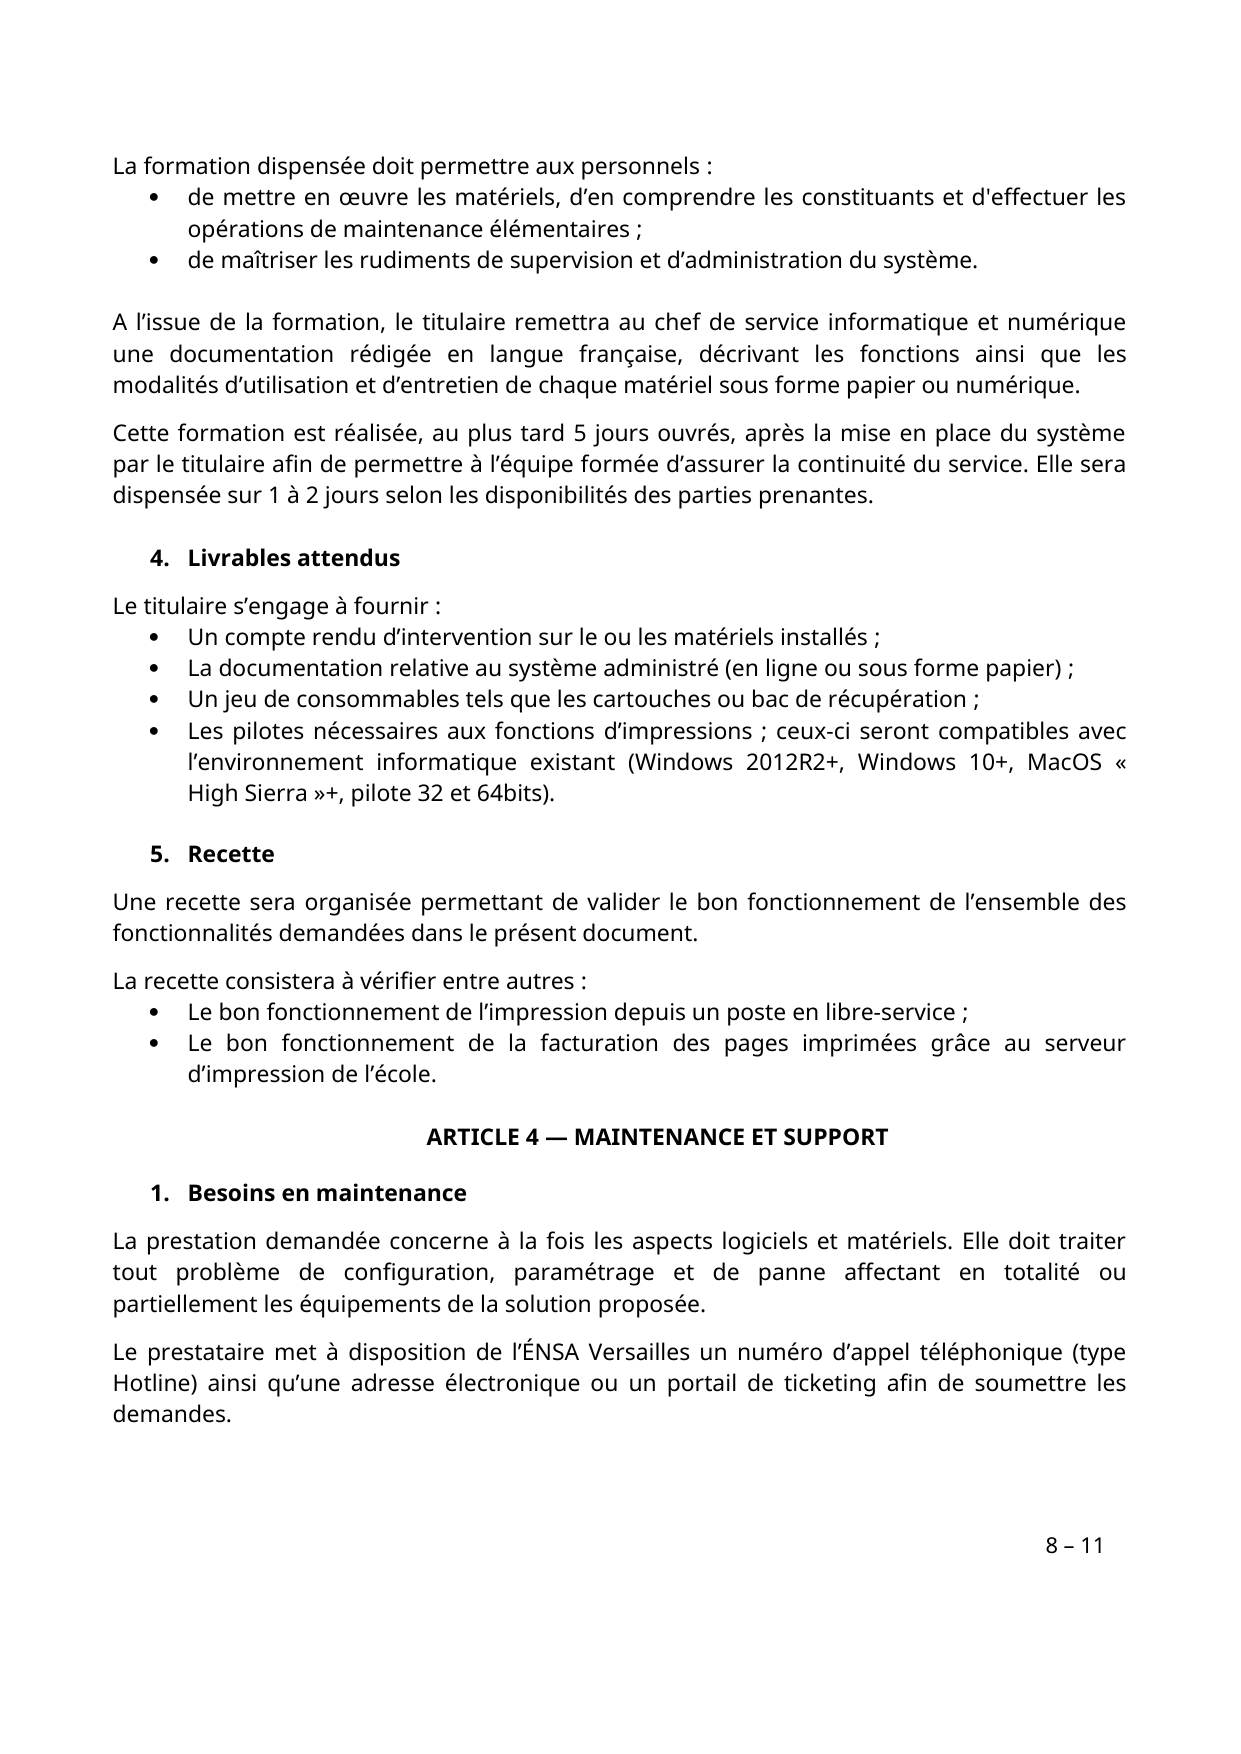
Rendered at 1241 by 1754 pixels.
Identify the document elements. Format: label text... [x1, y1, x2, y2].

list de maîtriser les rudiments de supervision et d’administration du système. [150, 244, 1128, 275]
text Article 4 — Maintenance et support [187, 1121, 1128, 1152]
list Recette [150, 837, 1128, 869]
list La documentation relative au système administré (en ligne ou sous forme papier) ; [150, 652, 1128, 683]
text Le titulaire s’engage à fournir : [112, 589, 1128, 621]
list Le bon fonctionnement de l’impression depuis un poste en libre-service ; [150, 996, 1128, 1027]
text La recette consistera à vérifier entre autres : [112, 964, 1128, 996]
list Livrables attendus [150, 542, 1128, 573]
text Cette formation est réalisée, au plus tard 5 jours ouvrés, après la mise en place du système par le titulaire afin de permettre à l’équipe formée d’assurer la continuité du service. Elle sera dispensée sur 1 à 2 jours selon les disponibilités des parties prenantes. [112, 417, 1128, 510]
list Un compte rendu d’intervention sur le ou les matériels installés ; [150, 621, 1128, 652]
text Le prestataire met à disposition de l’ÉNSA Versailles un numéro d’appel téléphonique (type Hotline) ainsi qu’une adresse électronique ou un portail de ticketing afin de soumettre les demandes. [112, 1335, 1128, 1429]
list Un jeu de consommables tels que les cartouches ou bac de récupération ; [150, 683, 1128, 714]
list Le bon fonctionnement de la facturation des pages imprimées grâce au serveur d’impression de l’école. [150, 1027, 1128, 1089]
text La prestation demandée concerne à la fois les aspects logiciels et matériels. Elle doit traiter tout problème de configuration, paramétrage et de panne affectant en totalité ou partiellement les équipements de la solution proposée. [112, 1225, 1128, 1319]
list Les pilotes nécessaires aux fonctions d’impressions ; ceux-ci seront compatibles avec l’environnement informatique existant (Windows 2012R2+, Windows 10+, MacOS « High Sierra »+, pilote 32 et 64bits). [150, 714, 1128, 808]
list Besoins en maintenance [150, 1177, 1128, 1208]
text Une recette sera organisée permettant de valider le bon fonctionnement de l’ensemble des fonctionnalités demandées dans le présent document. [112, 885, 1128, 948]
list de mettre en œuvre les matériels, d’en comprendre les constituants et d'effectuer les opérations de maintenance élémentaires ; [150, 181, 1128, 244]
text La formation dispensée doit permettre aux personnels : [112, 150, 1128, 181]
text A l’issue de la formation, le titulaire remettra au chef de service informatique et numérique une documentation rédigée en langue française, décrivant les fonctions ainsi que les modalités d’utilisation et d’entretien de chaque matériel sous forme papier ou numérique. [112, 306, 1128, 400]
